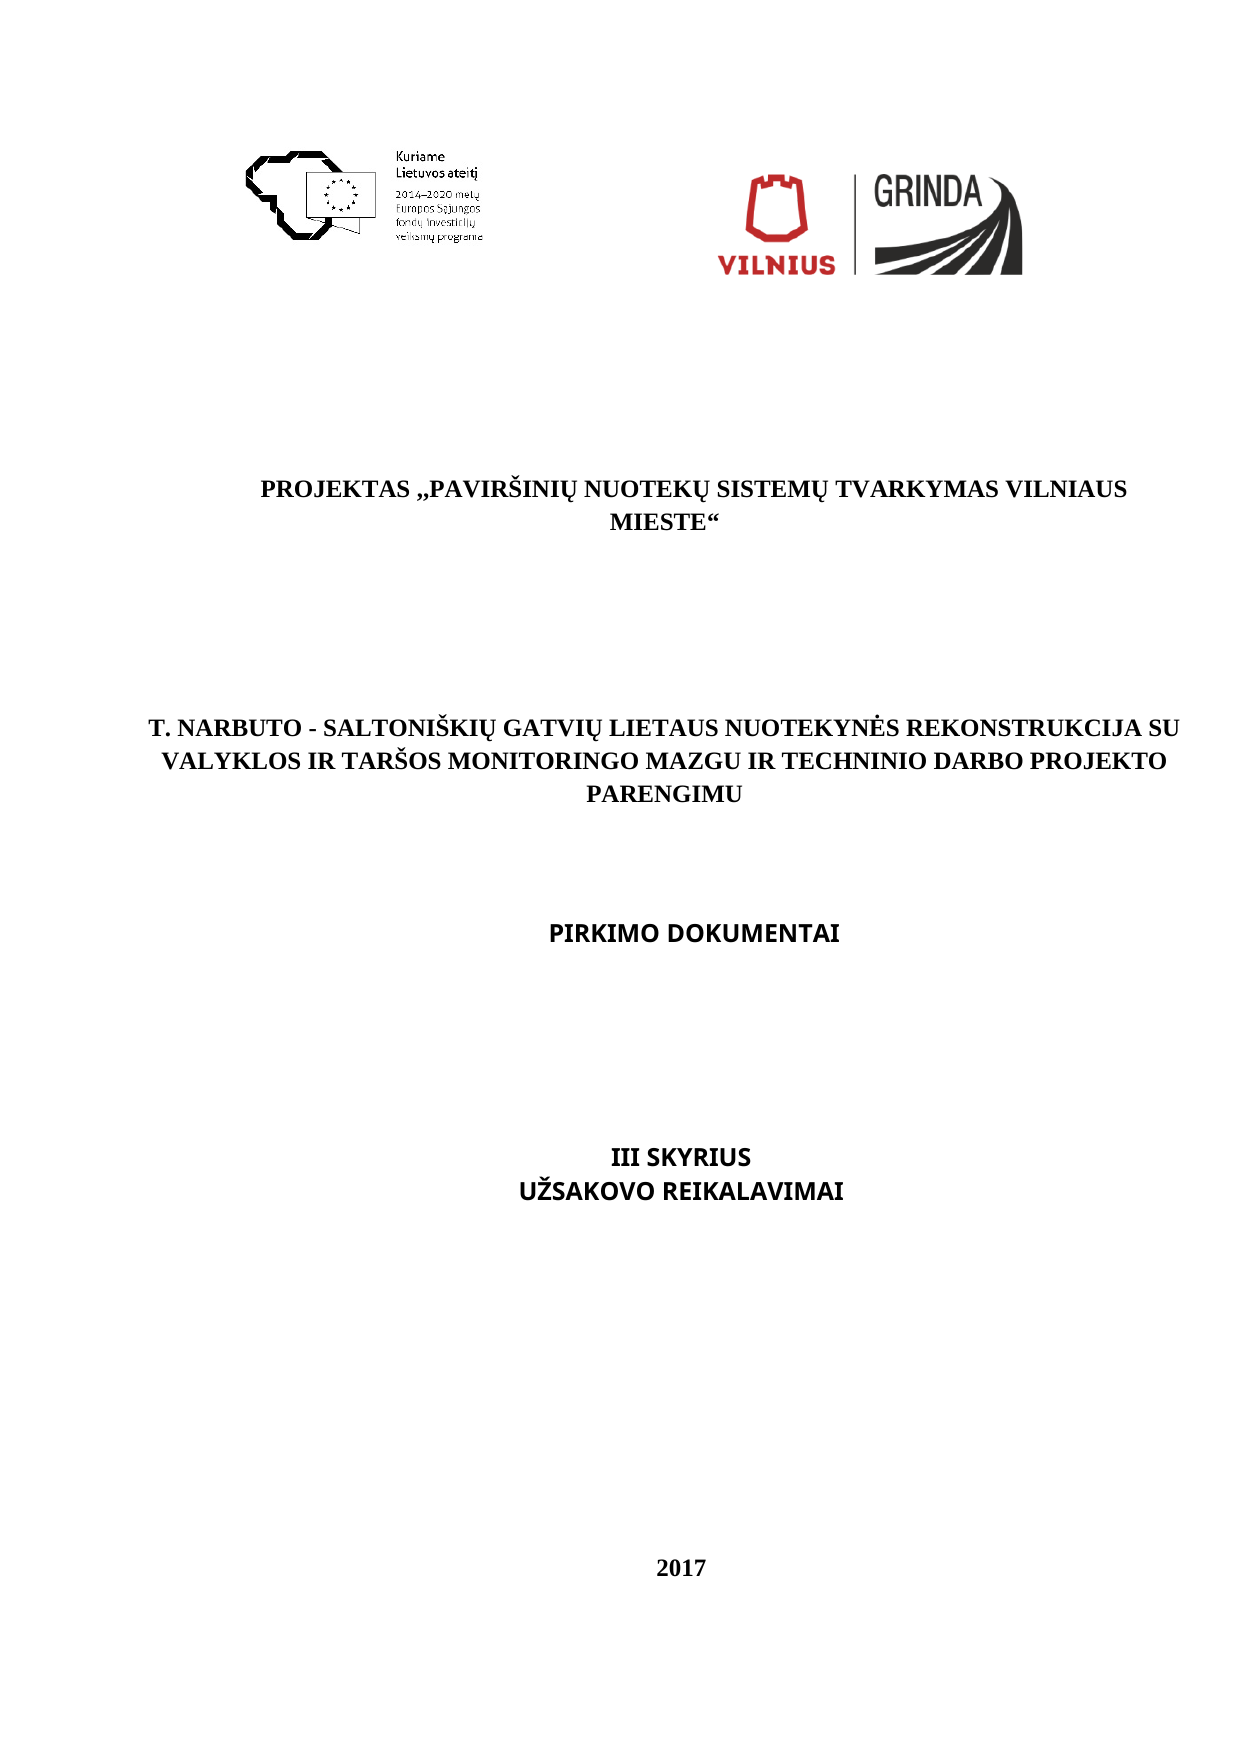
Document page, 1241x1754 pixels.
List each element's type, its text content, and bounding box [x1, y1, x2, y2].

text 2017 [148, 1553, 1181, 1582]
picture [206, 118, 521, 275]
text T. NARBUTO - SALTONIŠKIŲ GATVIŲ LIETAUS NUOTEKYNĖS REKONSTRUKCIJA SU VALYKLOS IR TARŠOS MONITORINGO MAZGU IR TECHNINIO DARBO PROJEKTO PARENGIMU [148, 713, 1181, 808]
text PIRKIMO DOKUMENTAI [148, 916, 1181, 950]
picture [717, 174, 1023, 275]
text PROJEKTAS ,,PAVIRŠINIŲ NUOTEKŲ SISTEMŲ TVARKYMAS VILNIAUS MIESTE“ [148, 474, 1181, 536]
text III skyrius [148, 1140, 1181, 1174]
text Užsakovo reikalavimai [148, 1174, 1181, 1208]
